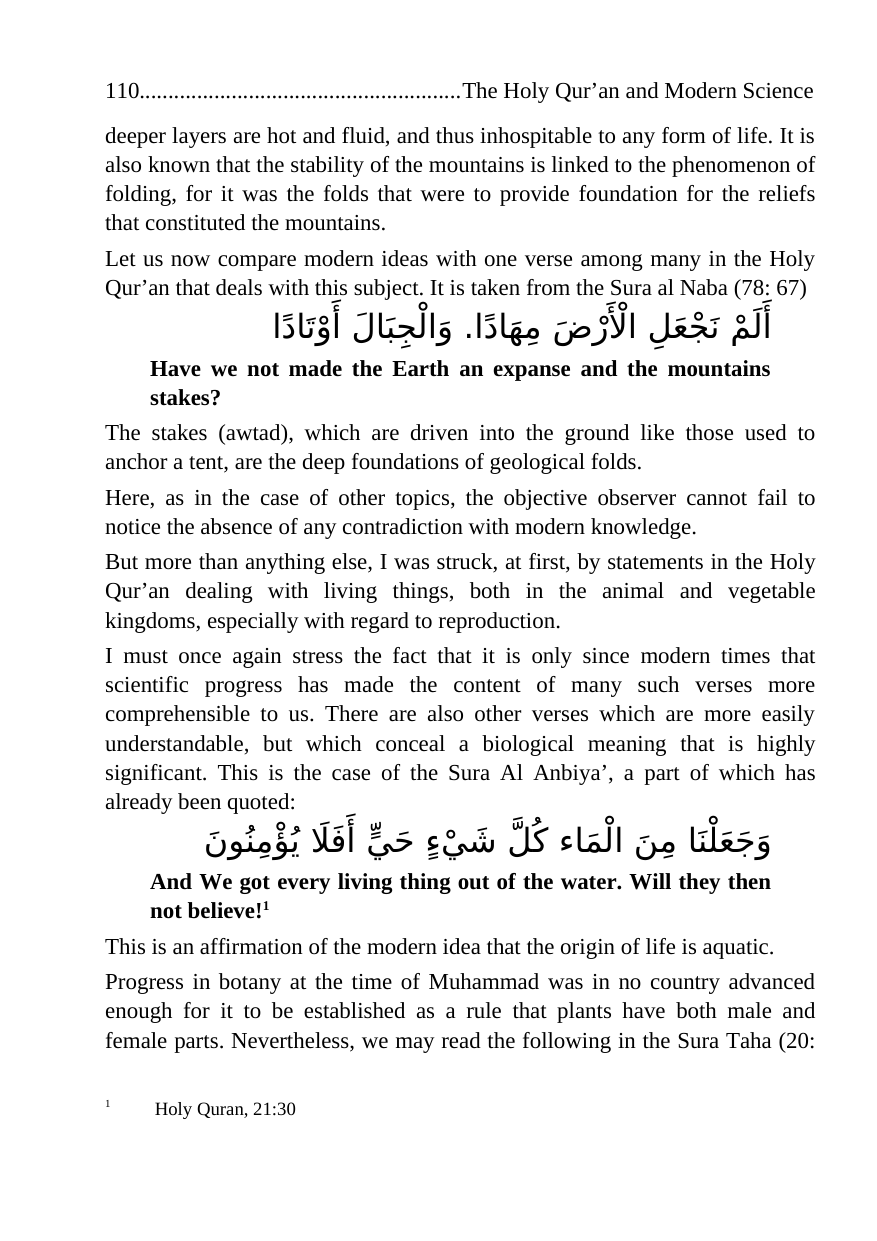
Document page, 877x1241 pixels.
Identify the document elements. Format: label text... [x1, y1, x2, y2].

text But more than anything else, I was struck, at first, by statements in the Holy Qur’an dealing with living things, both in the animal and vegetable kingdoms, especially with regard to reproduction. [105, 546, 817, 634]
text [105, 966, 817, 1054]
text The stakes (awtad), which are driven into the ground like those used to anchor a tent, are the deep foundations of geological folds. [105, 417, 817, 476]
text And We got every living thing out of the water. Will they then not believe! [150, 866, 772, 925]
text Here, as in the case of other topics, the objective observer cannot fail to notice the absence of any contradiction with modern knowledge. [105, 482, 817, 540]
text Have we not made the Earth an expanse and the mountains stakes? [150, 353, 772, 411]
text This is an affirmation of the modern idea that the origin of life is aquatic. [105, 931, 817, 960]
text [105, 120, 817, 237]
text أَلَمْ نَجْعَلِ الْأَرْضَ مِهَادًا. وَالْجِبَالَ أَوْتَادًا [150, 307, 772, 346]
text وَجَعَلْنَا مِنَ الْمَاء كُلَّ شَيْءٍ حَيٍّ أَفَلَا يُؤْمِنُونَ [150, 821, 772, 860]
text Let us now compare modern ideas with one verse among many in the Holy Qur’an that deals with this subject. It is taken from the Sura al Naba (78: 67) [105, 243, 817, 301]
text I must once again stress the fact that it is only since modern times that scientific progress has made the content of many such verses more comprehensible to us. There are also other verses which are more easily understandable, but which conceal a biological meaning that is highly significant. This is the case of the Sura Al Anbiya’, a part of which has already been quoted: [105, 640, 817, 815]
